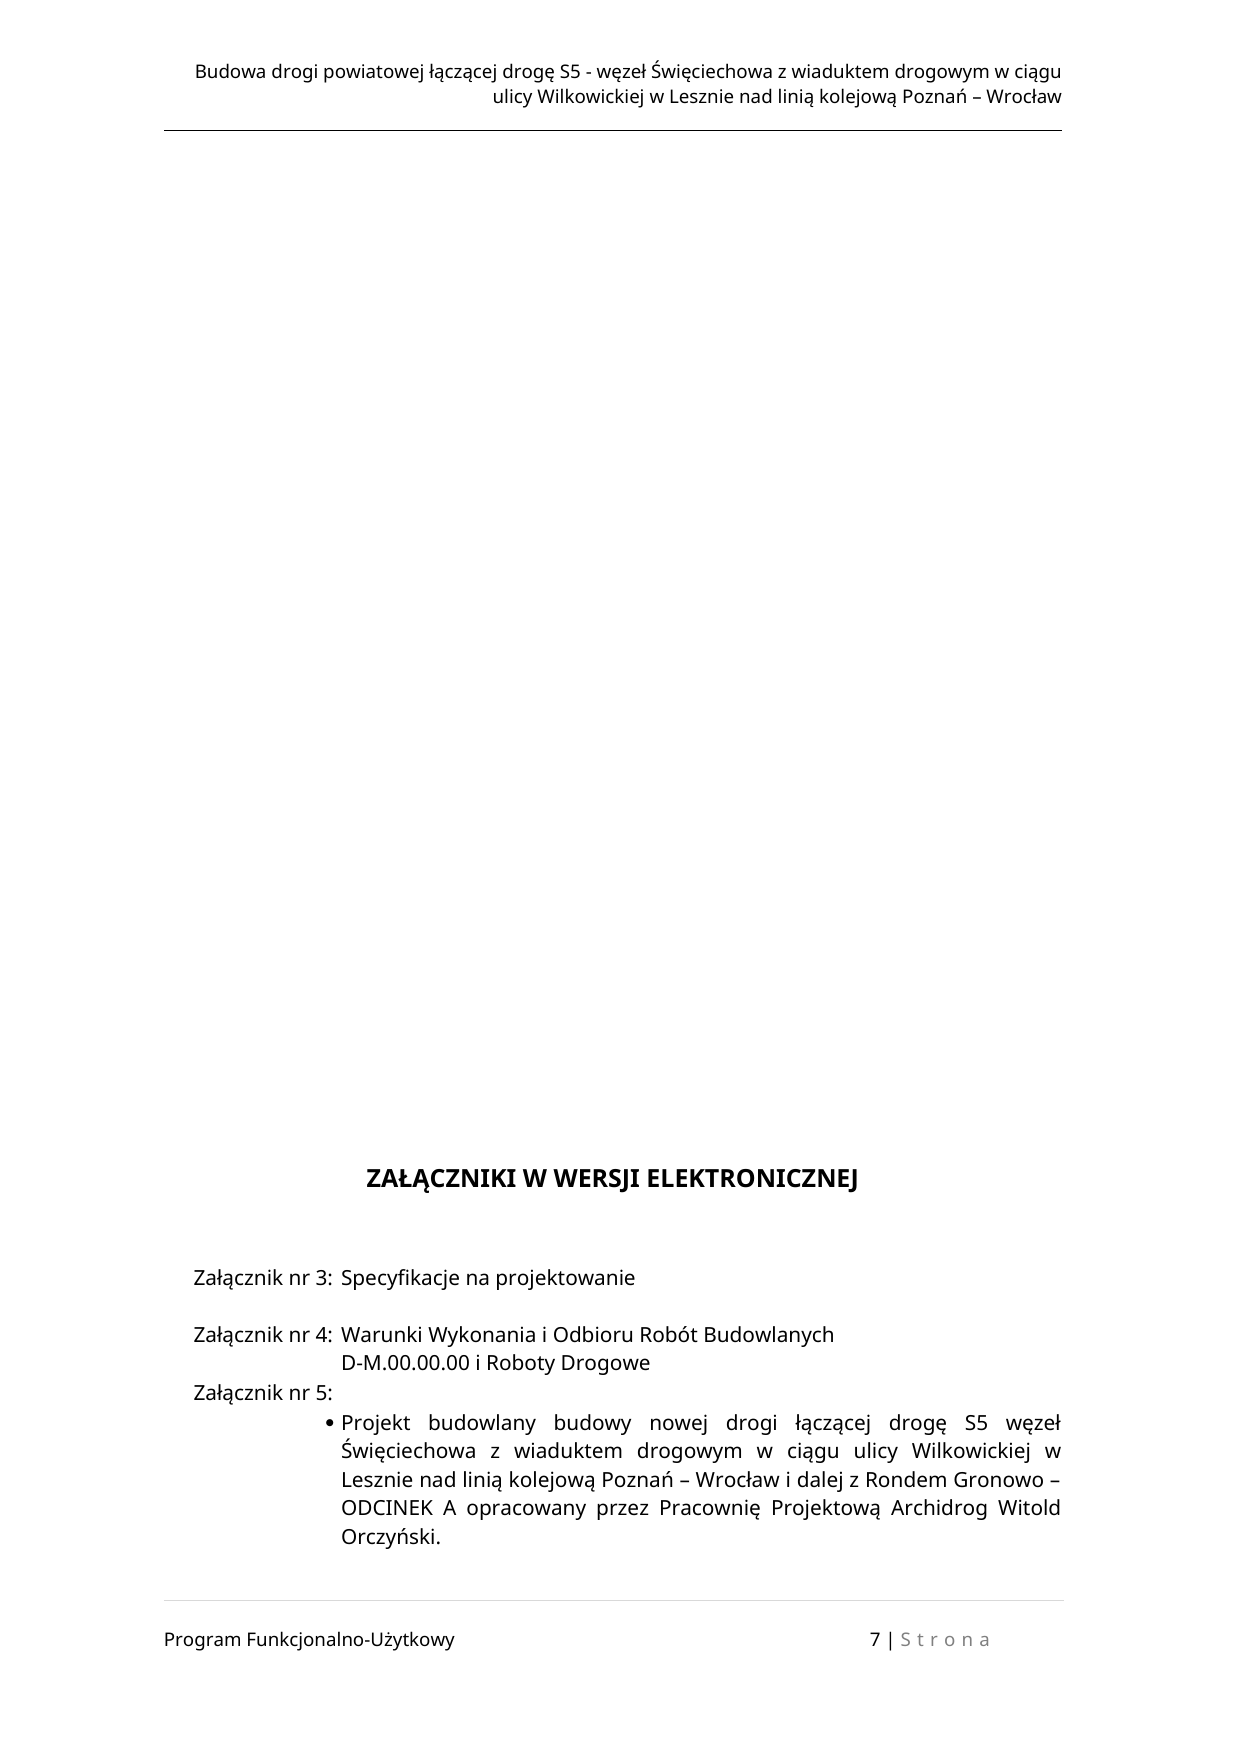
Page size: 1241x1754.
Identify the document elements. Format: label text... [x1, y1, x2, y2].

text Załącznik nr 5: [193, 1378, 1062, 1407]
text Załącznik nr 3: Specyfikacje na projektowanie [164, 1263, 1062, 1291]
list Projekt budowlany budowy nowej drogi łączącej drogę S5 węzeł Święciechowa z wiaduktem drogowym w ciągu ulicy Wilkowickiej w Lesznie nad linią kolejową Poznań – Wrocław i dalej z Rondem Gronowo – ODCINEK A opracowany przez Pracownię Projektową Archidrog Witold Orczyński. [326, 1408, 1062, 1550]
text D-M.00.00.00 i Roboty Drogowe [164, 1348, 1062, 1377]
text Załącznik nr 4: Warunki Wykonania i Odbioru Robót Budowlanych [164, 1320, 1062, 1348]
text ZAŁĄCZNIKI W WERSJI ELEKTRONICZNEJ [164, 1161, 1062, 1195]
